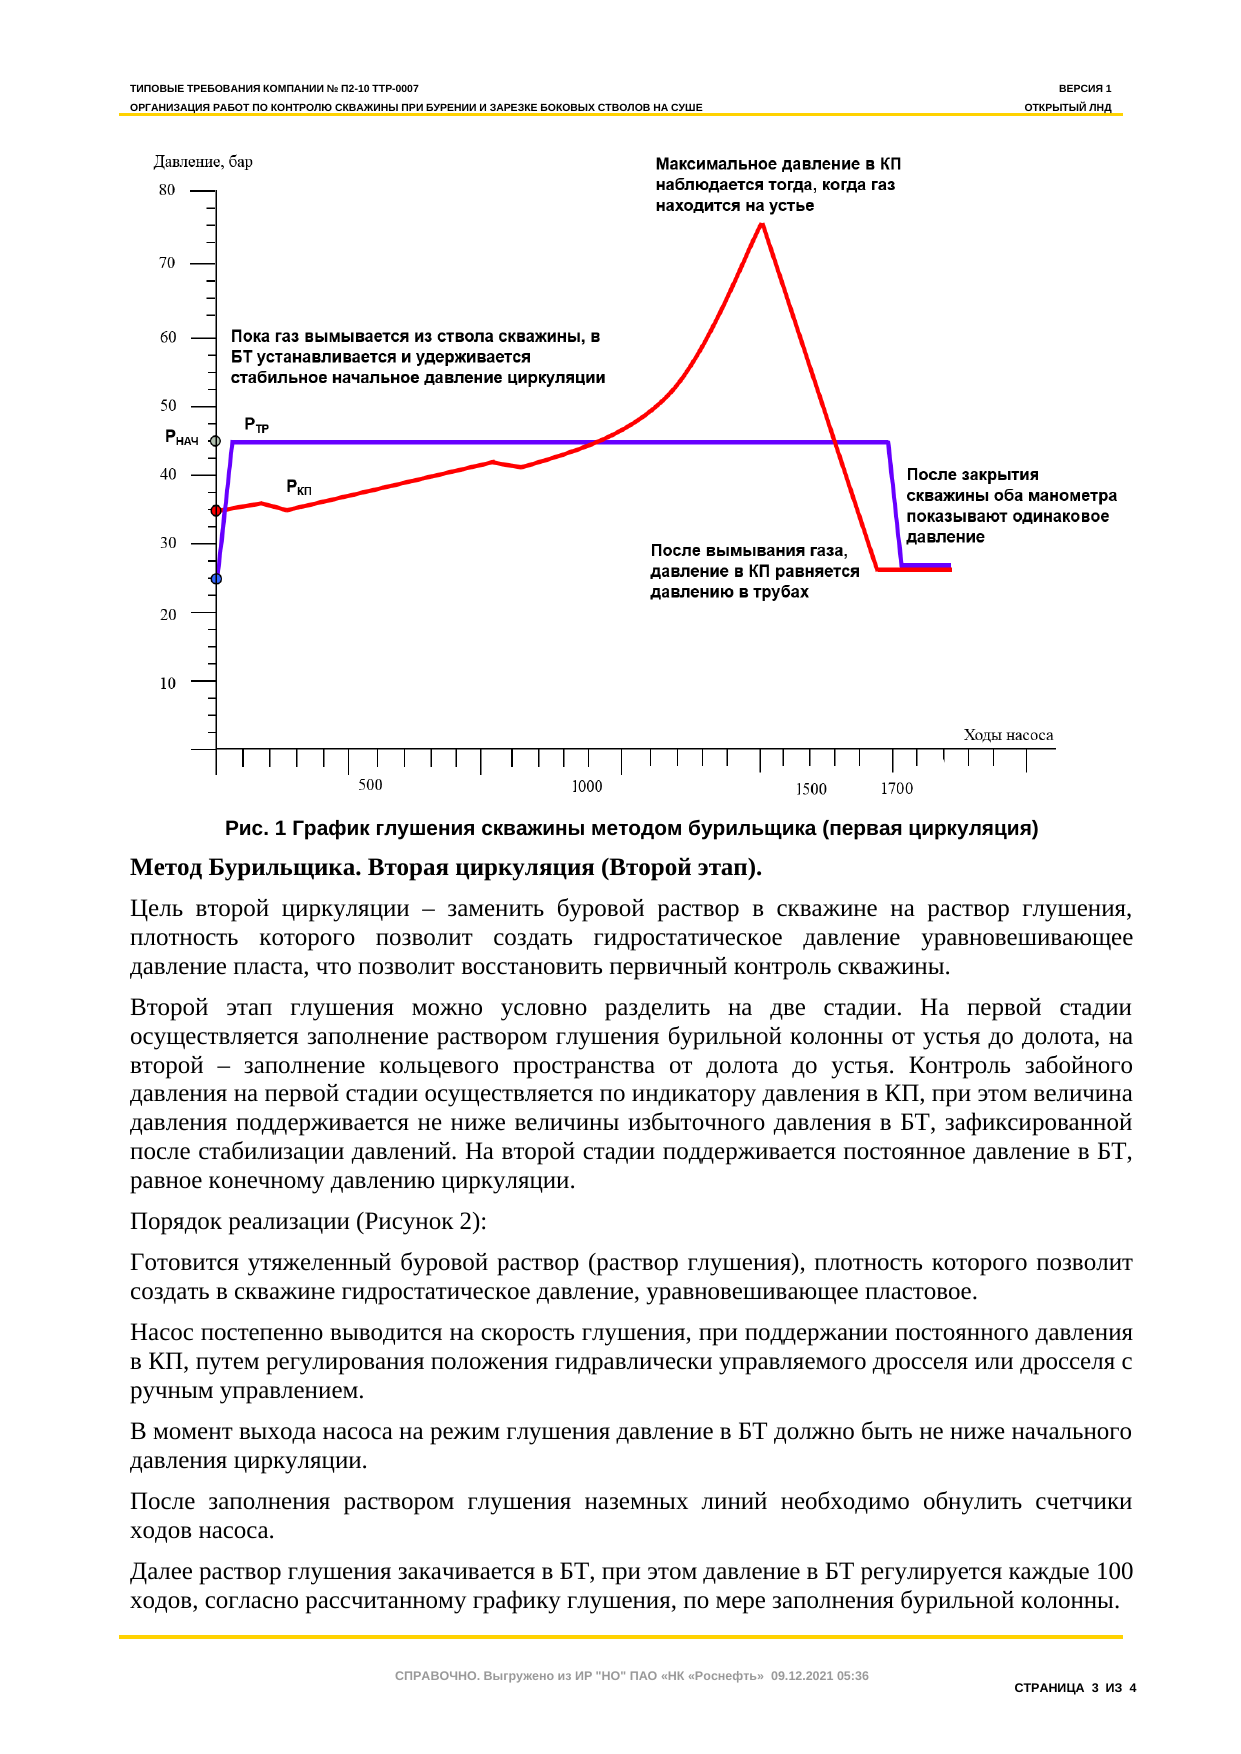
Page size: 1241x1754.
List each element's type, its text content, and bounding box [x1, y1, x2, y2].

text Насос постепенно выводится на скорость глушения, при поддержании постоянного давления в КП, путем регулирования положения гидравлически управляемого дросселя или дросселя с ручным управлением. [130, 1317, 1134, 1403]
text В момент выхода насоса на режим глушения давление в БТ должно быть не ниже начального давления циркуляции. [130, 1416, 1134, 1473]
text После заполнения раствором глушения наземных линий необходимо обнулить счетчики ходов насоса. [130, 1486, 1134, 1543]
text Порядок реализации (Рисунок 2): [130, 1206, 1134, 1235]
picture [144, 145, 1120, 810]
text Рис. 1 График глушения скважины методом бурильщика (первая циркуляция) [130, 816, 1134, 840]
text Готовится утяжеленный буровой раствор (раствор глушения), плотность которого позволит создать в скважине гидростатическое давление, уравновешивающее пластовое. [130, 1247, 1134, 1305]
text Далее раствор глушения закачивается в БТ, при этом давление в БТ регулируется каждые 100 ходов, согласно рассчитанному графику глушения, по мере заполнения бурильной колонны. [130, 1556, 1134, 1613]
text Второй этап глушения можно условно разделить на две стадии. На первой стадии осуществляется заполнение раствором глушения бурильной колонны от устья до долота, на второй – заполнение кольцевого пространства от долота до устья. Контроль забойного давления на первой стадии осуществляется по индикатору давления в КП, при этом величина давления поддерживается не ниже величины избыточного давления в БТ, зафиксированной после стабилизации давлений. На второй стадии поддерживается постоянное давление в БТ, равное конечному давлению циркуляции. [130, 992, 1134, 1193]
text Цель второй циркуляции – заменить буровой раствор в скважине на раствор глушения, плотность которого позволит создать гидростатическое давление уравновешивающее давление пласта, что позволит восстановить первичный контроль скважины. [130, 893, 1134, 980]
text Метод Бурильщика. Вторая циркуляция (Второй этап). [130, 852, 1134, 881]
